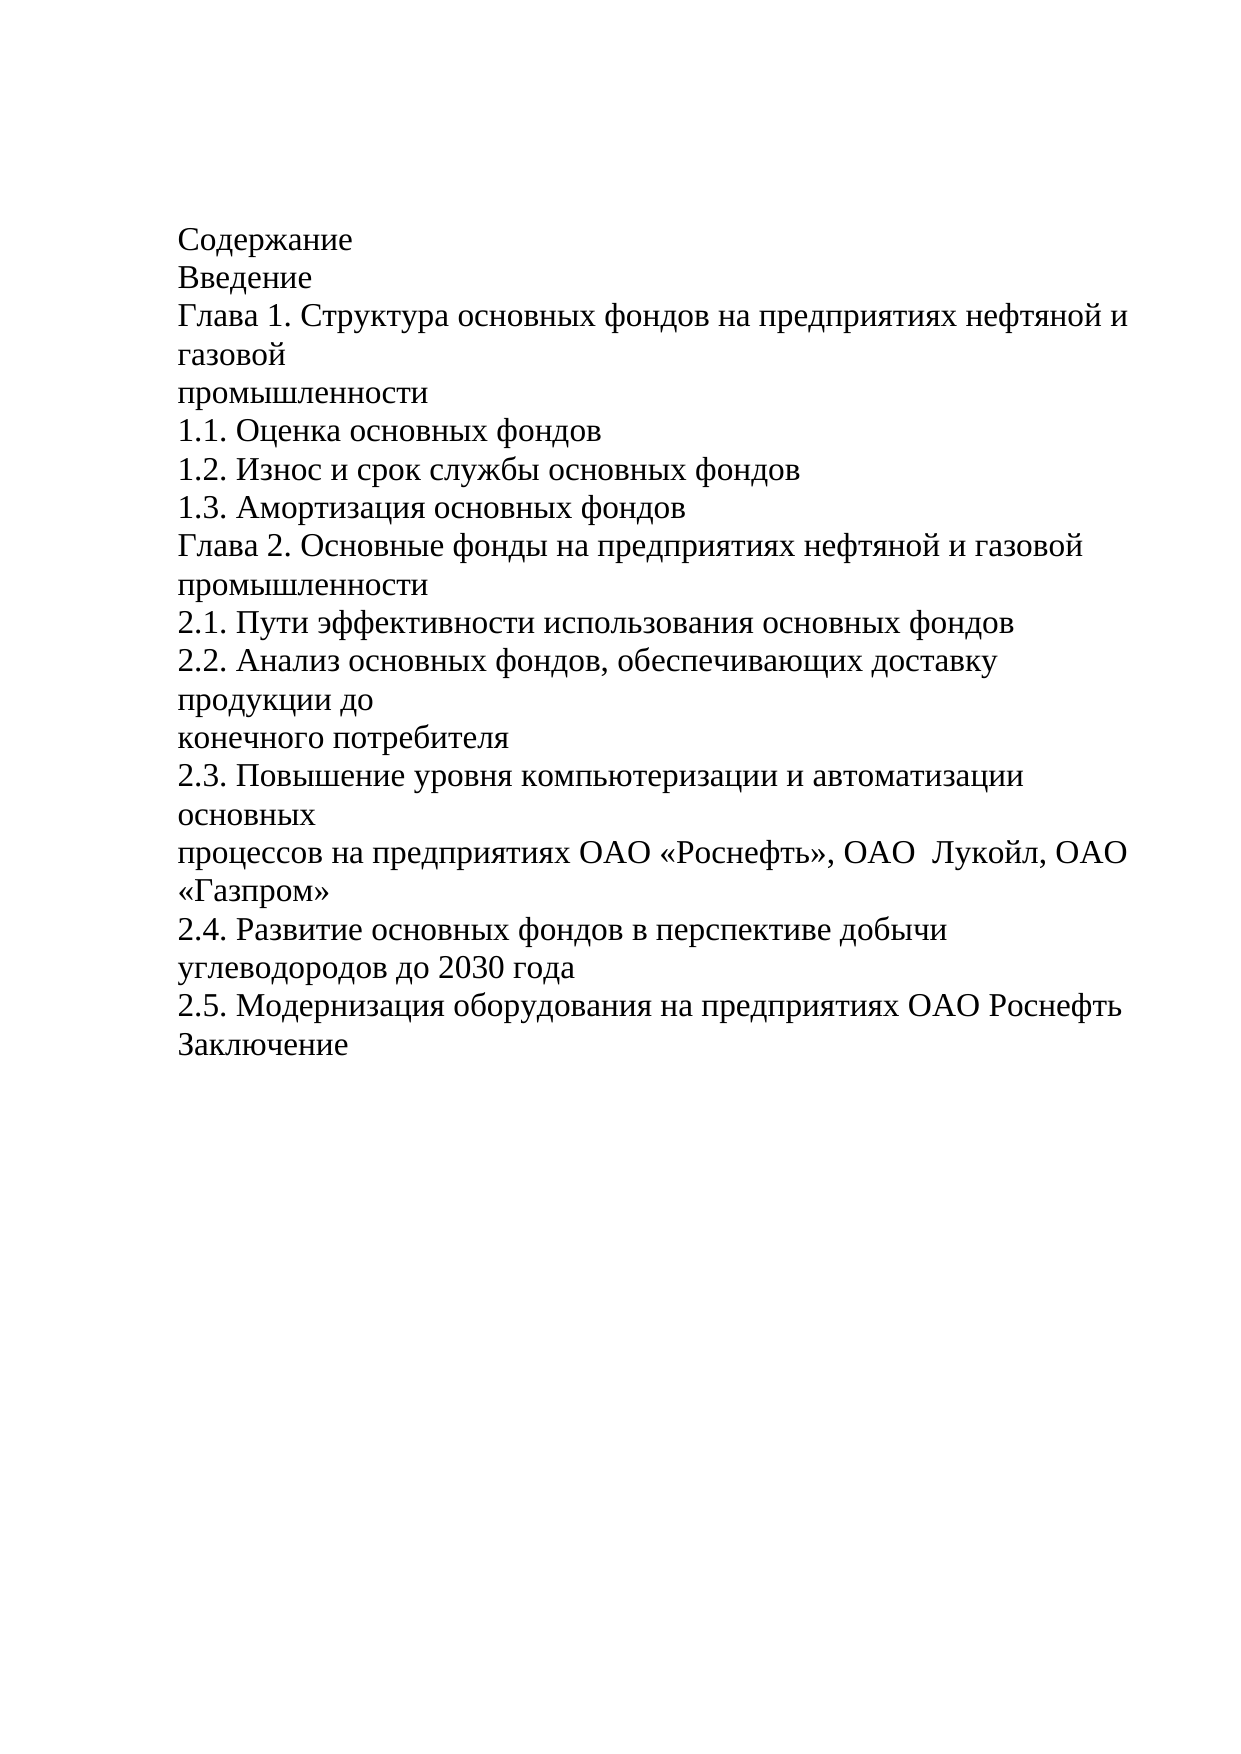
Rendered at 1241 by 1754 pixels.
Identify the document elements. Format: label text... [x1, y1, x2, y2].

text 2.4. Развитие основных фондов в перспективе добычи углеводородов до 2030 года [177, 909, 1152, 985]
text 1.2. Износ и срок службы основных фондов [177, 449, 1152, 487]
text 2.3. Повышение уровня компьютеризации и автоматизации основных [177, 755, 1152, 832]
text конечного потребителя [177, 717, 1152, 755]
text Введение [177, 257, 1152, 295]
text промышленности [177, 372, 1152, 410]
text 2.2. Анализ основных фондов, обеспечивающих доставку продукции до [177, 640, 1152, 717]
text 2.1. Пути эффективности использования основных фондов [177, 602, 1152, 640]
text Глава 2. Основные фонды на предприятиях нефтяной и газовой [177, 525, 1152, 564]
text Заключение [177, 1024, 1152, 1062]
text промышленности [177, 564, 1152, 602]
text процессов на предприятиях ОАО «Роснефть», ОАО Лукойл, ОАО [177, 832, 1152, 870]
text 1.3. Амортизация основных фондов [177, 487, 1152, 525]
text Содержание [177, 219, 1152, 257]
text 1.1. Оценка основных фондов [177, 410, 1152, 449]
text 2.5. Модернизация оборудования на предприятиях ОАО Роснефть [177, 985, 1152, 1024]
text «Газпром» [177, 870, 1152, 909]
text Глава 1. Структура основных фондов на предприятиях нефтяной и газовой [177, 295, 1152, 372]
